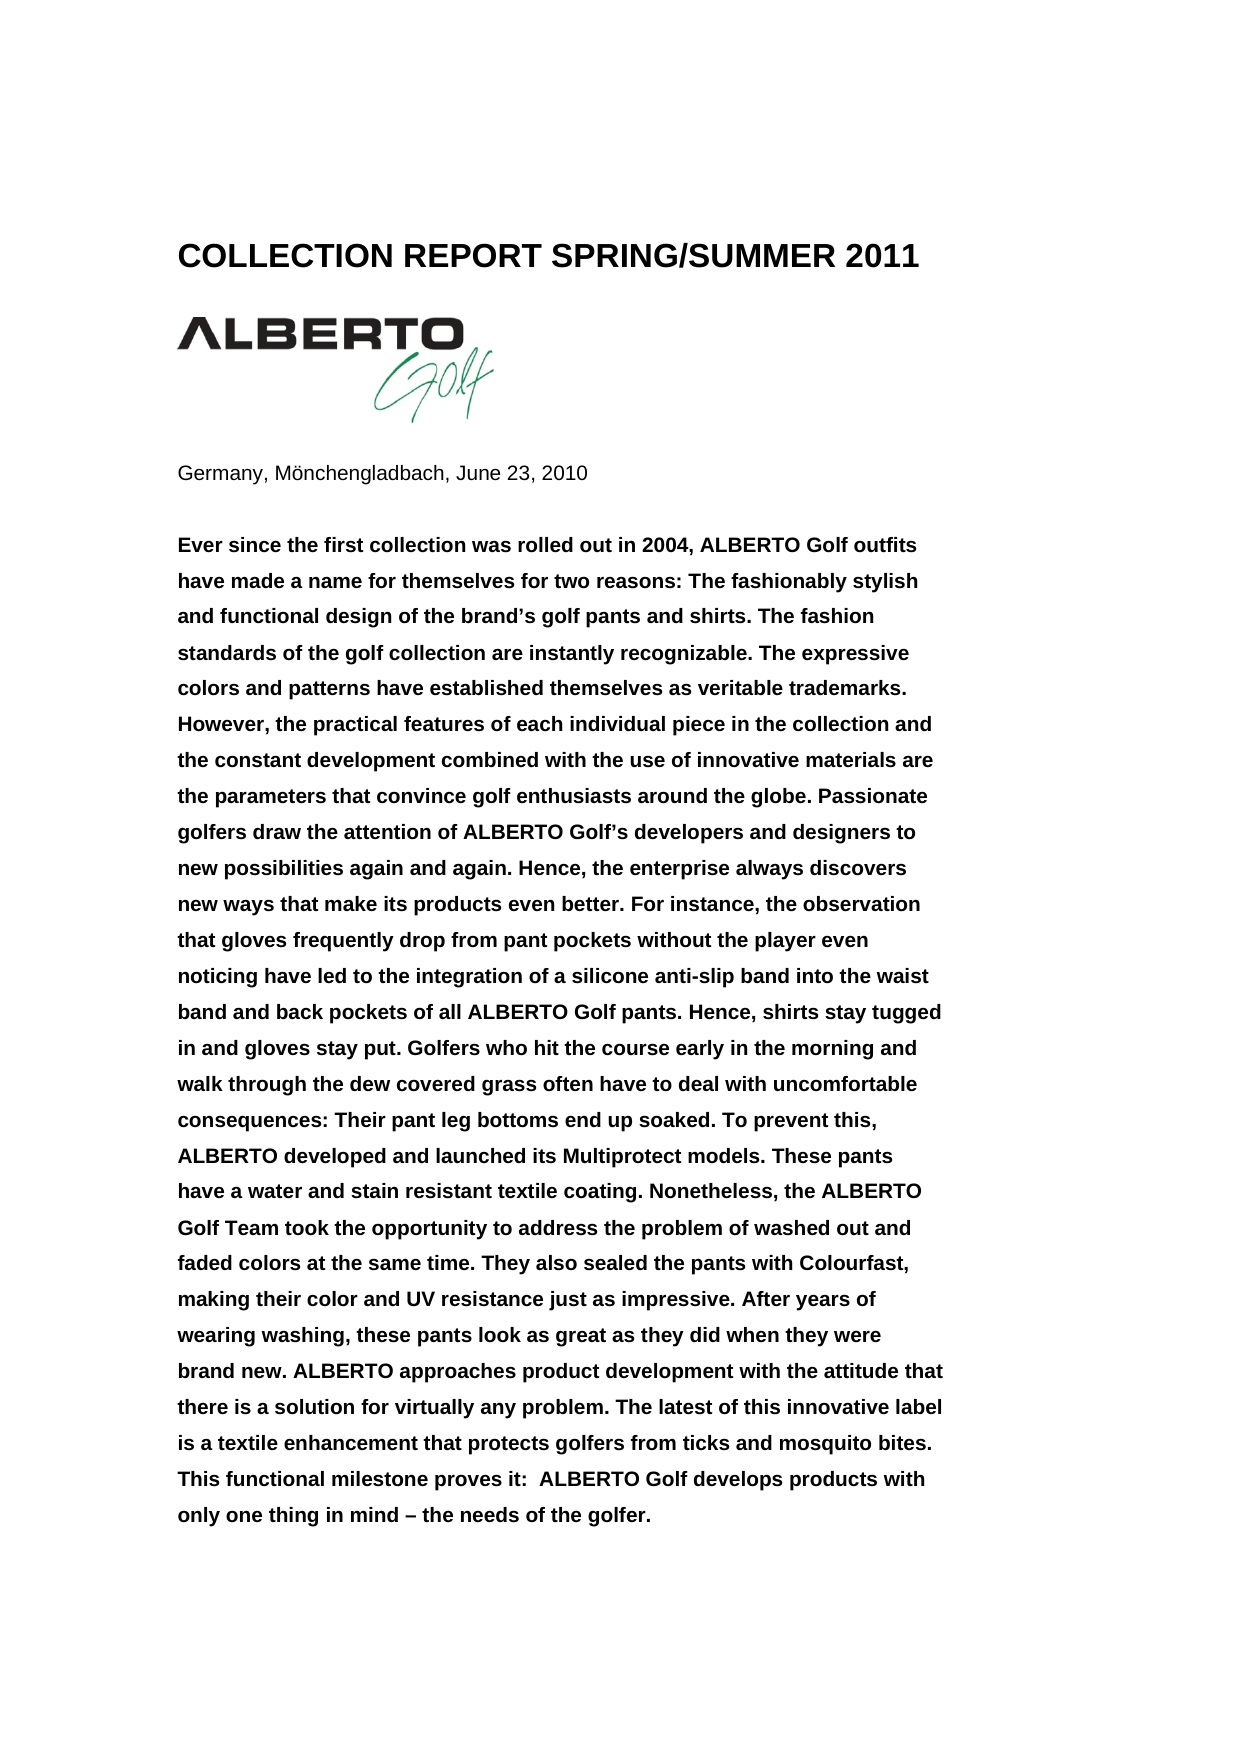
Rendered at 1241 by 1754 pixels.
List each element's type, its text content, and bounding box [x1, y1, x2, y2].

text , Mönchengladbach, June 23, 2010 [177, 461, 945, 484]
text Ever since the first collection was rolled out in 2004, ALBERTO Golf outfits have made a name for themselves for two reasons: The fashionably stylish and functional design of the brand’s golf pants and shirts. The fashion standards of the golf collection are instantly recognizable. The expressive colors and patterns have established themselves as veritable trademarks. However, the practical features of each individual piece in the collection and the constant development combined with the use of innovative materials are the parameters that convince golf enthusiasts around the globe. Passionate golfers draw the attention of ALBERTO Golf’s developers and designers to new possibilities again and again. Hence, the enterprise always discovers new ways that make its products even better. For instance, the observation that gloves frequently drop from pant pockets without the player even noticing have led to the integration of a silicone anti-slip band into the waist band and back pockets of all ALBERTO Golf pants. Hence, shirts stay tugged in and gloves stay put. Golfers who hit the course early in the morning and walk through the dew covered grass often have to deal with uncomfortable consequences: Their pant leg bottoms end up soaked. To prevent this, ALBERTO developed and launched its Multiprotect models. These pants have a water and stain resistant textile coating. Nonetheless, the ALBERTO Golf Team took the opportunity to address the problem of washed out and faded colors at the same time. They also sealed the pants with Colourfast, making their color and UV resistance just as impressive. After years of wearing washing, these pants look as great as they did when they were brand new. ALBERTO approaches product development with the attitude that there is a solution for virtually any problem. The latest of this innovative label is a textile enhancement that protects golfers from ticks and mosquito bites. This functional milestone proves it: ALBERTO Golf develops products with only one thing in mind – the needs of the golfer. [177, 532, 945, 1527]
text COLLECTION REPORT SPRING/SUMMER 2011 [177, 236, 945, 275]
picture [177, 317, 494, 423]
